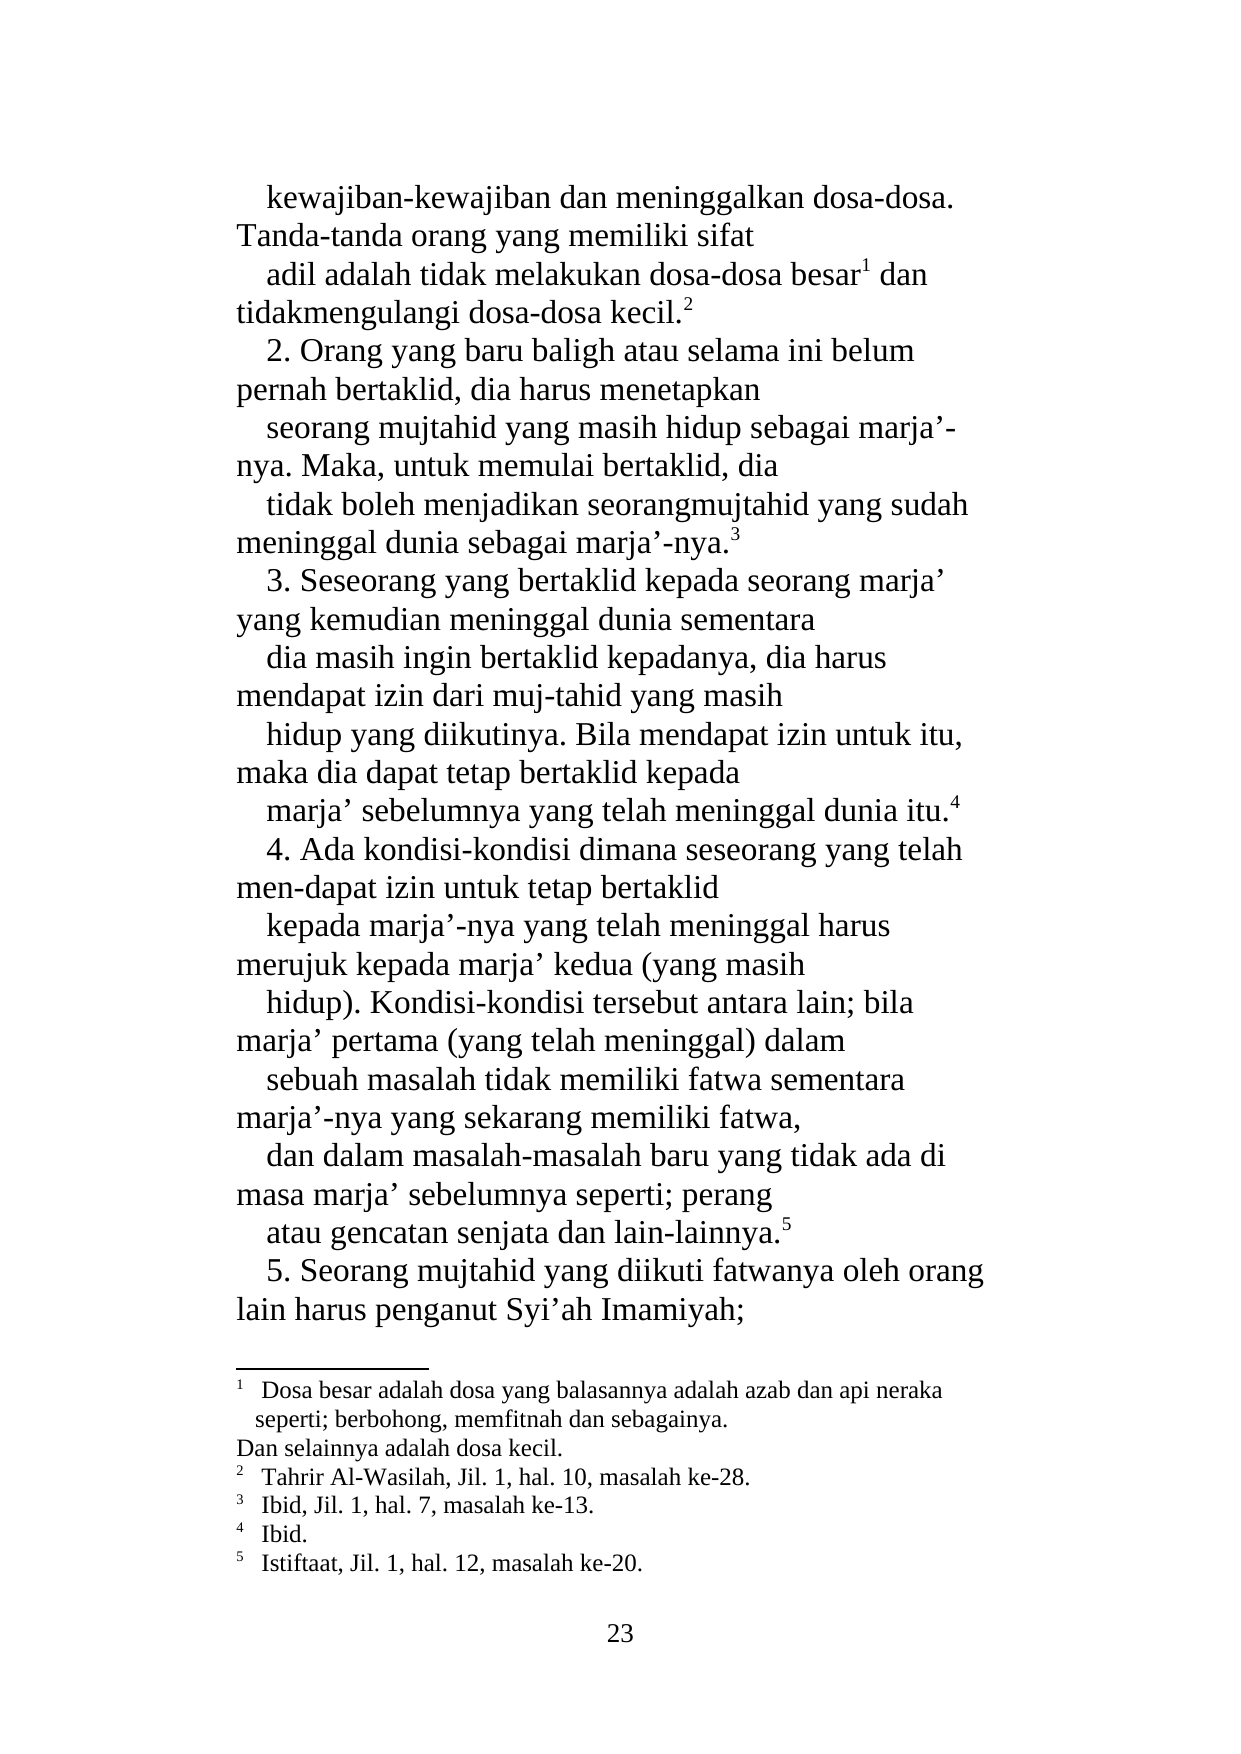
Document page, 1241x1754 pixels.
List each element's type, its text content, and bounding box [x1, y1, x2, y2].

text 4. Ada kondisi-kondisi dimana seseorang yang telah men-dapat izin untuk tetap bertaklid [236, 829, 1004, 906]
text sebuah masalah tidak memiliki fatwa sementara marja’-nya yang sekarang memiliki fatwa, [236, 1059, 1004, 1136]
text 5. Seorang mujtahid yang diikuti fatwanya oleh orang lain harus penganut Syi’ah Imamiyah; [236, 1251, 1004, 1327]
text dan dalam masalah-masalah baru yang tidak ada di masa marja’ sebelumnya seperti; perang [236, 1136, 1004, 1212]
text tidak boleh menjadikan seorangmujtahid yang sudah meninggal dunia sebagai marja’-nya. [236, 484, 1004, 561]
text seorang mujtahid yang masih hidup sebagai marja’-nya. Maka, untuk memulai bertaklid, dia [236, 407, 1004, 484]
text hidup yang diikutinya. Bila mendapat izin untuk itu, maka dia dapat tetap bertaklid kepada [236, 714, 1004, 791]
text 3. Seseorang yang bertaklid kepada seorang marja’ yang kemudian meninggal dunia sementara [236, 561, 1004, 637]
text atau gencatan senjata dan lain-lainnya. [236, 1212, 1004, 1251]
text kewajiban-kewajiban dan meninggalkan dosa-dosa. Tanda-tanda orang yang memiliki sifat [236, 177, 1004, 254]
text adil adalah tidak melakukan dosa-dosa besar dan tidakmengulangi dosa-dosa kecil. [236, 254, 1004, 331]
text dia masih ingin bertaklid kepadanya, dia harus mendapat izin dari muj-tahid yang masih [236, 637, 1004, 714]
text hidup). Kondisi-kondisi tersebut antara lain; bila marja’ pertama (yang telah meninggal) dalam [236, 982, 1004, 1059]
text 2. Orang yang baru baligh atau selama ini belum pernah bertaklid, dia harus menetapkan [236, 331, 1004, 407]
text kepada marja’-nya yang telah meninggal harus merujuk kepada marja’ kedua (yang masih [236, 906, 1004, 982]
text marja’ sebelumnya yang telah meninggal dunia itu. [236, 791, 1004, 829]
